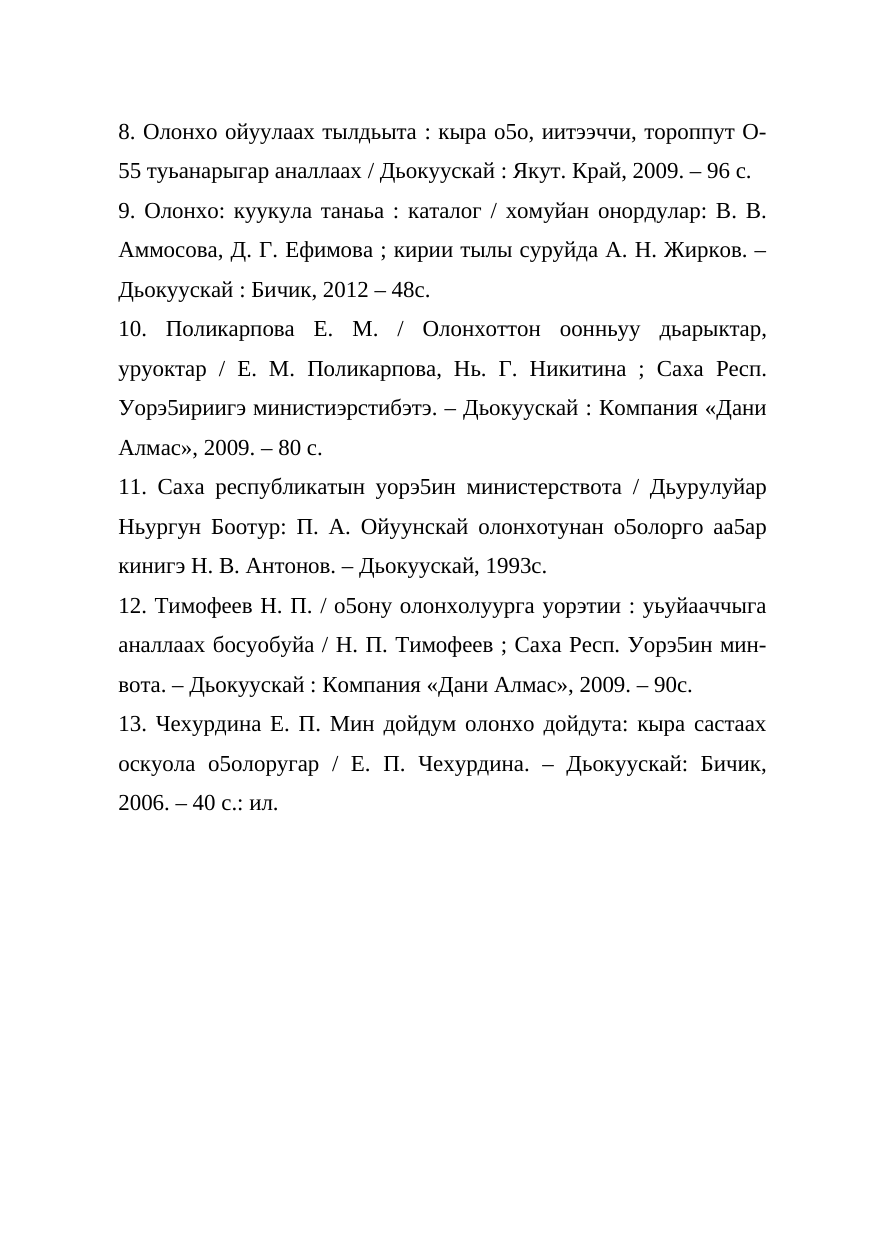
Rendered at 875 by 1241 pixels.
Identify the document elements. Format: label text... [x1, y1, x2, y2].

text 8. Олонхо ойуулаах тылдьыта : кыра о5о, иитээччи, тороппут О-55 туьанарыгар аналлаах / Дьокуускай : Якут. Край, 2009. – 96 с. [118, 118, 768, 184]
text 11. Саха республикатын уорэ5ин министерствота / Дьурулуйар Ньургун Боотур: П. А. Ойуунскай олонхотунан о5олорго аа5ар кинигэ Н. В. Антонов. – Дьокуускай, 1993с. [118, 473, 768, 579]
text 12. Тимофеев Н. П. / о5ону олонхолуурга уорэтии : уьуйааччыга аналлаах босуобуйа / Н. П. Тимофеев ; Саха Респ. Уорэ5ин мин-вота. – Дьокуускай : Компания «Дани Алмас», 2009. – 90с. [118, 592, 768, 697]
text 13. Чехурдина Е. П. Мин дойдум олонхо дойдута: кыра састаах оскуола о5олоругар / Е. П. Чехурдина. – Дьокуускай: Бичик, 2006. – 40 с.: ил. [118, 710, 768, 816]
text 10. Поликарпова Е. М. / Олонхоттон оонньуу дьарыктар, уруоктар / Е. М. Поликарпова, Нь. Г. Никитина ; Саха Респ. Уорэ5ириигэ министиэрстибэтэ. – Дьокуускай : Компания «Дани Алмас», 2009. – 80 с. [118, 316, 768, 460]
text 9. Олонхо: куукула танаьа : каталог / хомуйан онордулар: В. В. Аммосова, Д. Г. Ефимова ; кирии тылы суруйда А. Н. Жирков. – Дьокуускай : Бичик, 2012 – 48с. [118, 197, 768, 302]
